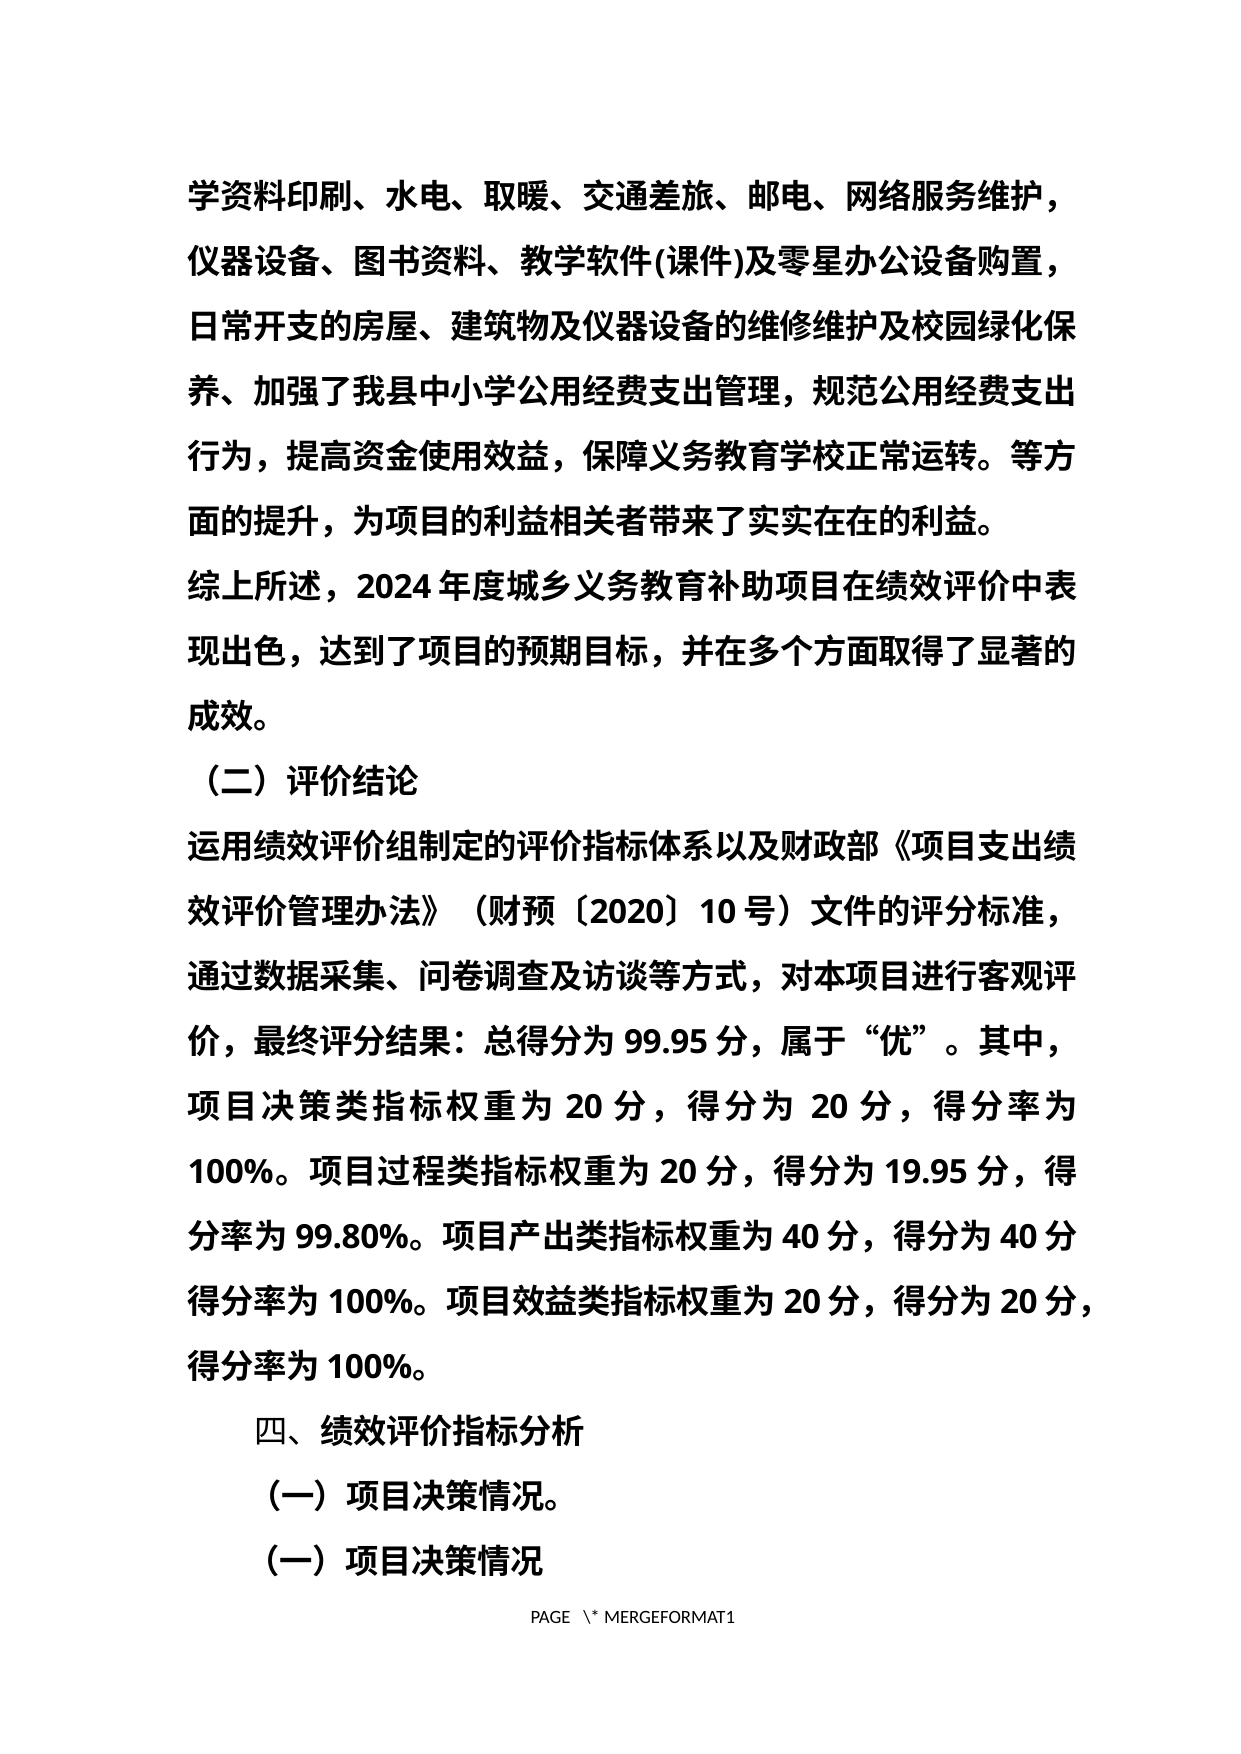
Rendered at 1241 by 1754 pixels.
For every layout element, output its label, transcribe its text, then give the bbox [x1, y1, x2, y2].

text （一）项目决策情况。 [187, 1462, 1078, 1527]
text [187, 162, 1078, 1397]
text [187, 1527, 1078, 1592]
text 四、绩效评价指标分析 [187, 1397, 1078, 1462]
